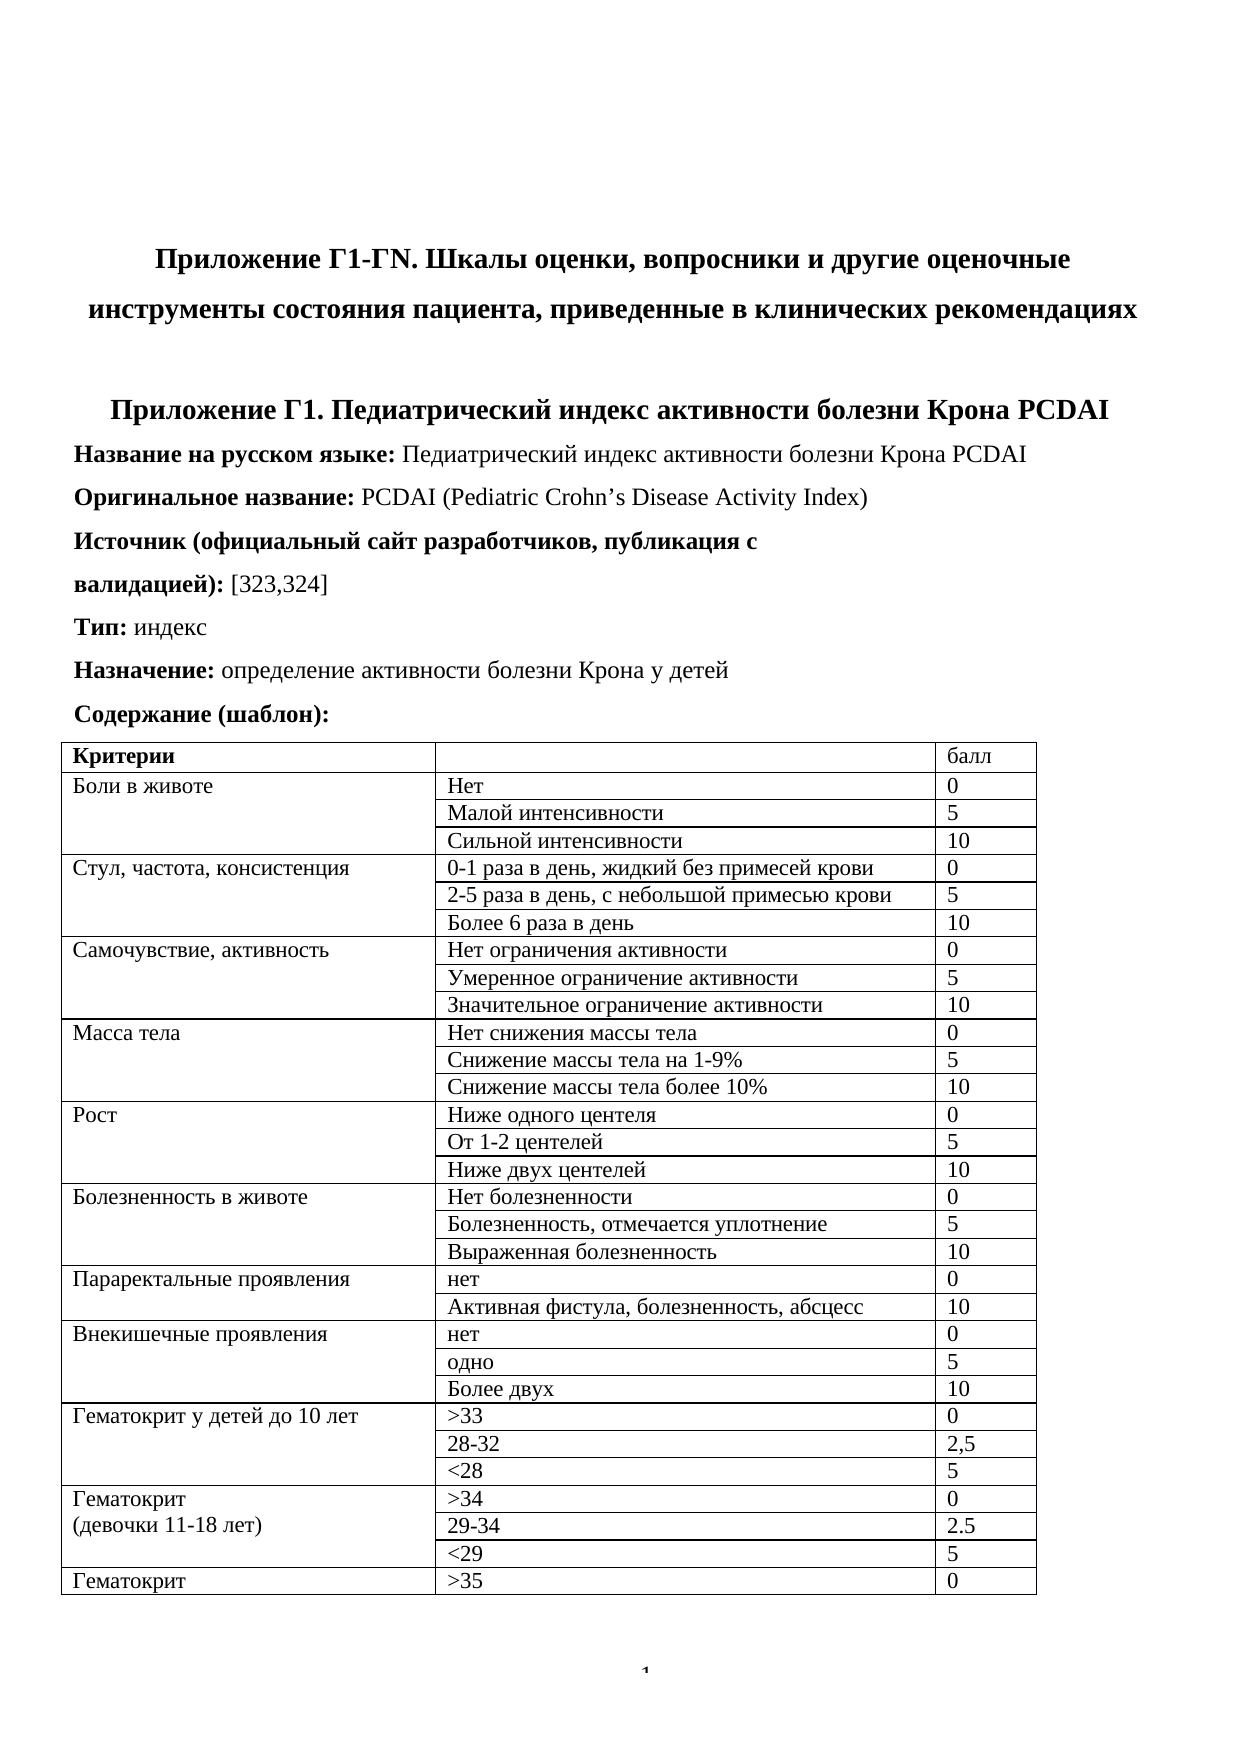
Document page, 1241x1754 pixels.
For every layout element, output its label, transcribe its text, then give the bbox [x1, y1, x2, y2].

table_cell Сильной интенсивности [436, 828, 935, 854]
table_cell 0 [936, 1568, 1036, 1594]
table_cell Умеренное ограничение активности [436, 965, 935, 991]
table_cell Снижение массы тела более 10% [436, 1074, 935, 1101]
table_cell 10 [936, 828, 1036, 854]
table_cell Ниже одного центеля [436, 1102, 935, 1128]
table_cell >33 [436, 1404, 935, 1430]
table_cell 0 [936, 1184, 1036, 1210]
table_cell Нет снижения массы тела [436, 1020, 935, 1046]
table_cell Нет болезненности [436, 1184, 935, 1210]
text Тип: индекс [74, 612, 1141, 641]
table_cell >34 [436, 1486, 935, 1512]
table_cell 5 [936, 1211, 1036, 1238]
table_cell 2,5 [936, 1431, 1036, 1457]
table_cell Самочувствие, активность [62, 937, 435, 1018]
table_cell Снижение массы тела на 1-9% [436, 1047, 935, 1073]
table_cell 0 [936, 1321, 1036, 1347]
table_cell Стул, частота, консистенция [62, 855, 435, 936]
table_cell 5 [936, 883, 1036, 909]
text Приложение Г1. Педиатрический индекс активности болезни Крона PCDAI Название на русском языке: Педиатрический индекс активности болезни Крона PCDAI Оригинальное название: PCDAI (Pediatric Crohn’s Disease Activity Index) [74, 392, 1126, 511]
table_cell Гематокрит (девочки 11-18 лет) [62, 1486, 435, 1567]
table_cell 5 [936, 1541, 1036, 1567]
table_cell 10 [936, 910, 1036, 936]
table_cell <28 [436, 1458, 935, 1484]
table_cell 10 [936, 1376, 1036, 1402]
table_cell 5 [936, 965, 1036, 991]
table_cell 0 [936, 1404, 1036, 1430]
table_cell 10 [936, 1074, 1036, 1101]
table_cell 10 [936, 1157, 1036, 1183]
table_cell <29 [436, 1541, 935, 1567]
table_cell Выраженная болезненность [436, 1239, 935, 1265]
table_cell 10 [936, 1294, 1036, 1320]
table_cell Малой интенсивности [436, 800, 935, 826]
table_cell Более 6 раза в день [436, 910, 935, 936]
table_cell 0 [936, 773, 1036, 799]
table_cell 5 [936, 1047, 1036, 1073]
table_header Критерии [62, 743, 435, 772]
subtitle Содержание (шаблон): [74, 699, 1141, 727]
table_header балл [936, 743, 1036, 772]
text Назначение: определение активности болезни Крона у детей [74, 655, 1141, 684]
table_cell Нет ограничения активности [436, 937, 935, 963]
table_cell 2-5 раза в день, с небольшой примесью крови [436, 883, 935, 909]
table_cell От 1-2 центелей [436, 1129, 935, 1155]
table_cell 5 [936, 800, 1036, 826]
table_cell Ниже двух центелей [436, 1157, 935, 1183]
table_cell 2.5 [936, 1513, 1036, 1539]
table_cell 0 [936, 1102, 1036, 1128]
table_cell Болезненность, отмечается уплотнение [436, 1211, 935, 1238]
table_cell Внекишечные проявления [62, 1321, 435, 1402]
table_cell 0 [936, 1486, 1036, 1512]
table_cell 0 [936, 937, 1036, 963]
table_cell Гематокрит у детей до 10 лет [62, 1404, 435, 1484]
table_cell Масса тела [62, 1020, 435, 1101]
table_cell нет [436, 1321, 935, 1347]
table_header [436, 743, 935, 772]
table_cell нет [436, 1266, 935, 1293]
table_cell Гематокрит [62, 1568, 435, 1594]
table_cell одно [436, 1349, 935, 1375]
table_cell 0 [936, 1020, 1036, 1046]
table_cell Значительное ограничение активности [436, 992, 935, 1018]
table_cell Нет [436, 773, 935, 799]
table_cell 29-34 [436, 1513, 935, 1539]
table_cell Боли в животе [62, 773, 435, 854]
table_cell 5 [936, 1349, 1036, 1375]
table_cell 28-32 [436, 1431, 935, 1457]
table_cell Более двух [436, 1376, 935, 1402]
table_cell 0 [936, 1266, 1036, 1293]
subtitle Источник (официальный сайт разработчиков, публикация с валидацией): [323,324] [74, 526, 789, 597]
table_cell 10 [936, 992, 1036, 1018]
table_cell Рост [62, 1102, 435, 1183]
table_cell 0 [936, 855, 1036, 881]
table_cell Болезненность в животе [62, 1184, 435, 1265]
subtitle Приложение Г1-ГN. Шкалы оценки, вопросники и другие оценочные инструменты состояния пациента, приведенные в клинических рекомендациях [86, 241, 1139, 325]
table_cell Активная фистула, болезненность, абсцесс [436, 1294, 935, 1320]
table_cell 10 [936, 1239, 1036, 1265]
table_cell 5 [936, 1129, 1036, 1155]
table_cell Параректальные проявления [62, 1266, 435, 1320]
table_cell 0-1 раза в день, жидкий без примесей крови [436, 855, 935, 881]
table_cell >35 [436, 1568, 935, 1594]
table_cell 5 [936, 1458, 1036, 1484]
